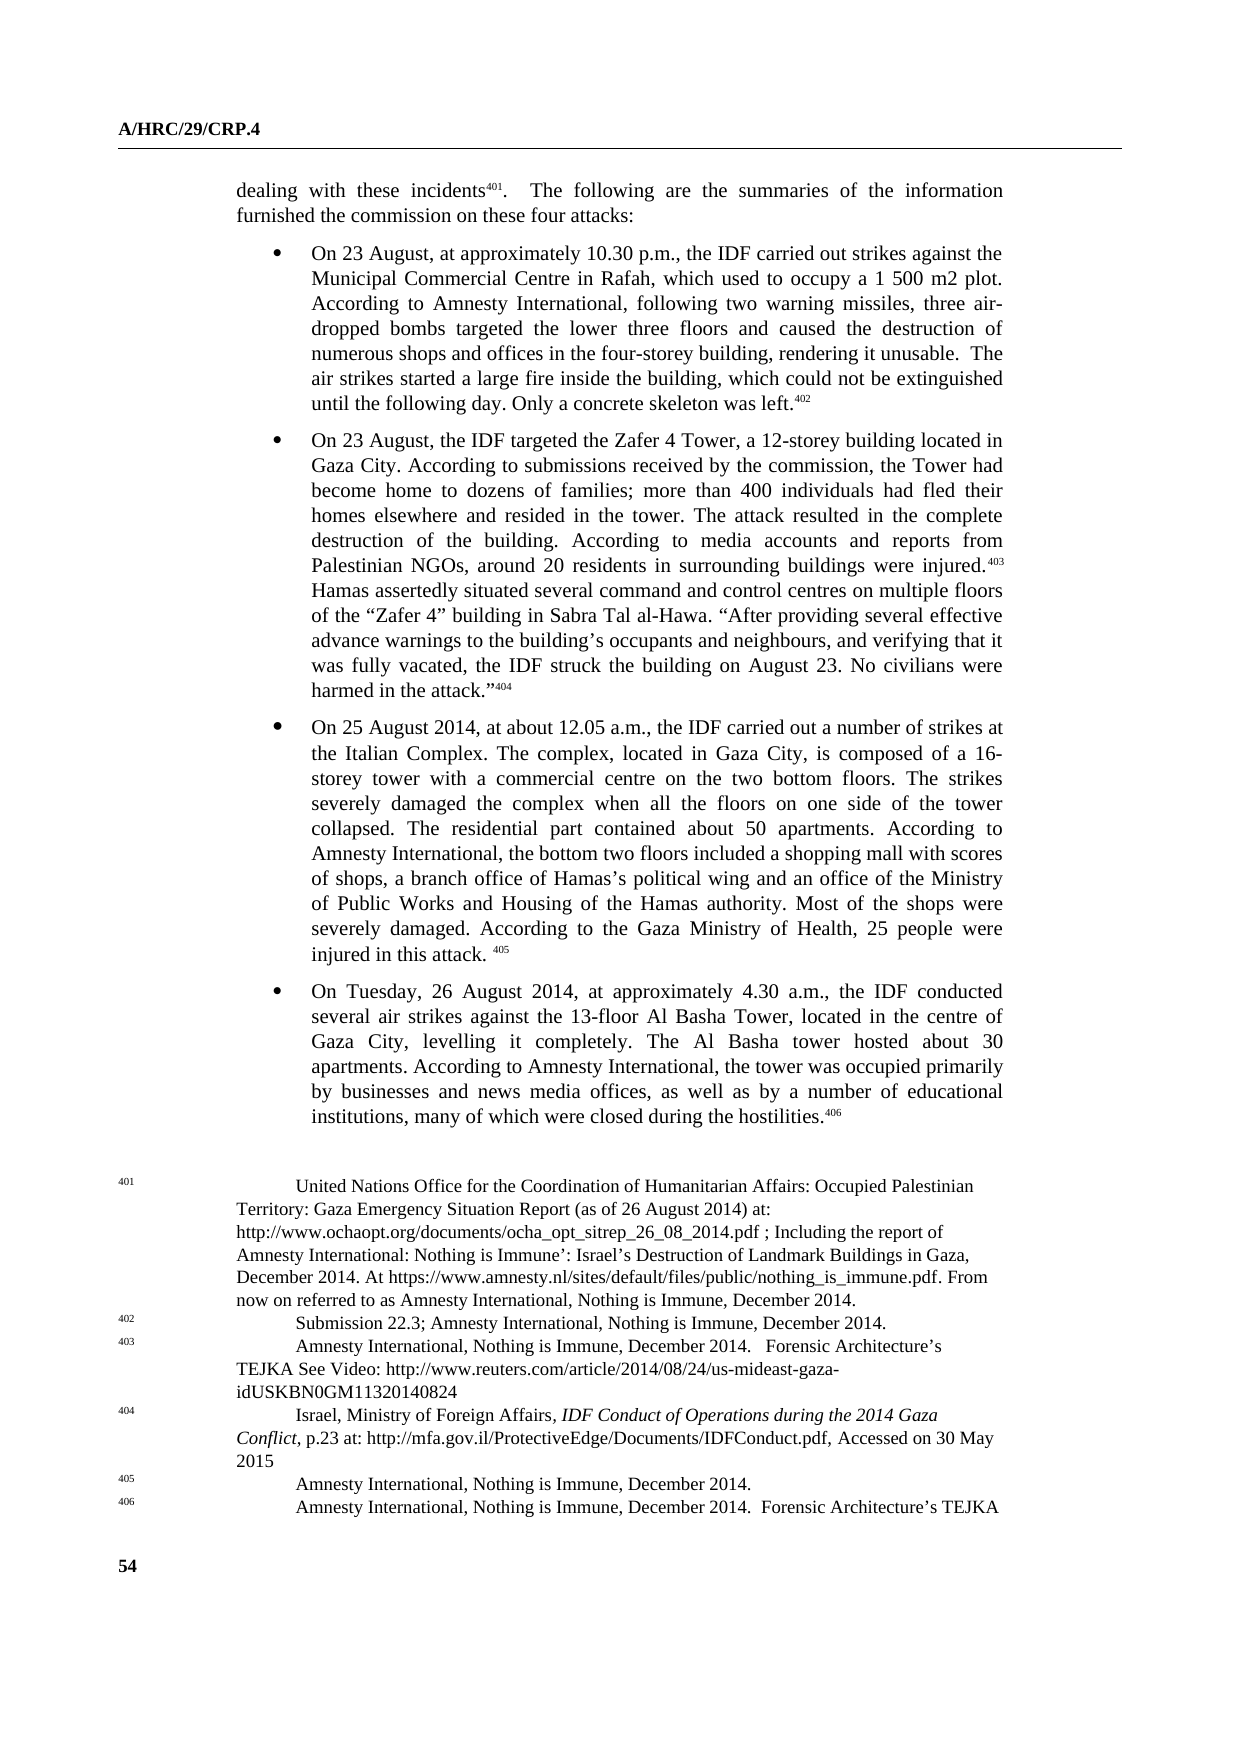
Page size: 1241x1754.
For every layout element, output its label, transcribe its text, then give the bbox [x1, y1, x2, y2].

list On 23 August, at approximately 10.30 p.m., the IDF carried out strikes against the Municipal Commercial Centre in Rafah, which used to occupy a 1 500 m2 plot. According to Amnesty International, following two warning missiles, three air-dropped bombs targeted the lower three floors and caused the destruction of numerous shops and offices in the four-storey building, rendering it unusable. The air strikes started a large fire inside the building, which could not be extinguished until the following day. Only a concrete skeleton was left. [274, 240, 1004, 415]
text 210. According to information available to the commission, four multi-storey buildings in different parts of Gaza were destroyed in the last days of the hostilities. The commission reviewed and analysed video and photographic evidence, and submissions it received dealing with these incidents. The following are the summaries of the information furnished the commission on these four attacks: [236, 177, 1004, 227]
list On Tuesday, 26 August 2014, at approximately 4.30 a.m., the IDF conducted several air strikes against the 13-floor Al Basha Tower, located in the centre of Gaza City, levelling it completely. The Al Basha tower hosted about 30 apartments. According to Amnesty International, the tower was occupied primarily by businesses and news media offices, as well as by a number of educational institutions, many of which were closed during the hostilities. [274, 978, 1004, 1128]
list On 25 August 2014, at about 12.05 a.m., the IDF carried out a number of strikes at the Italian Complex. The complex, located in Gaza City, is composed of a 16-storey tower with a commercial centre on the two bottom floors. The strikes severely damaged the complex when all the floors on one side of the tower collapsed. The residential part contained about 50 apartments. According to Amnesty International, the bottom two floors included a shopping mall with scores of shops, a branch office of Hamas’s political wing and an office of the Ministry of Public Works and Housing of the Hamas authority. Most of the shops were severely damaged. According to the Gaza Ministry of Health, 25 people were injured in this attack. [274, 715, 1004, 966]
list On 23 August, the IDF targeted the Zafer 4 Tower, a 12-storey building located in Gaza City. According to submissions received by the commission, the Tower had become home to dozens of families; more than 400 individuals had fled their homes elsewhere and resided in the tower. The attack resulted in the complete destruction of the building. According to media accounts and reports from Palestinian NGOs, around 20 residents in surrounding buildings were injured. Hamas assertedly situated several command and control centres on multiple floors of the “Zafer 4” building in Sabra Tal al-Hawa. “After providing several effective advance warnings to the building’s occupants and neighbours, and verifying that it was fully vacated, the IDF struck the building on August 23. No civilians were harmed in the attack.” [274, 427, 1004, 702]
